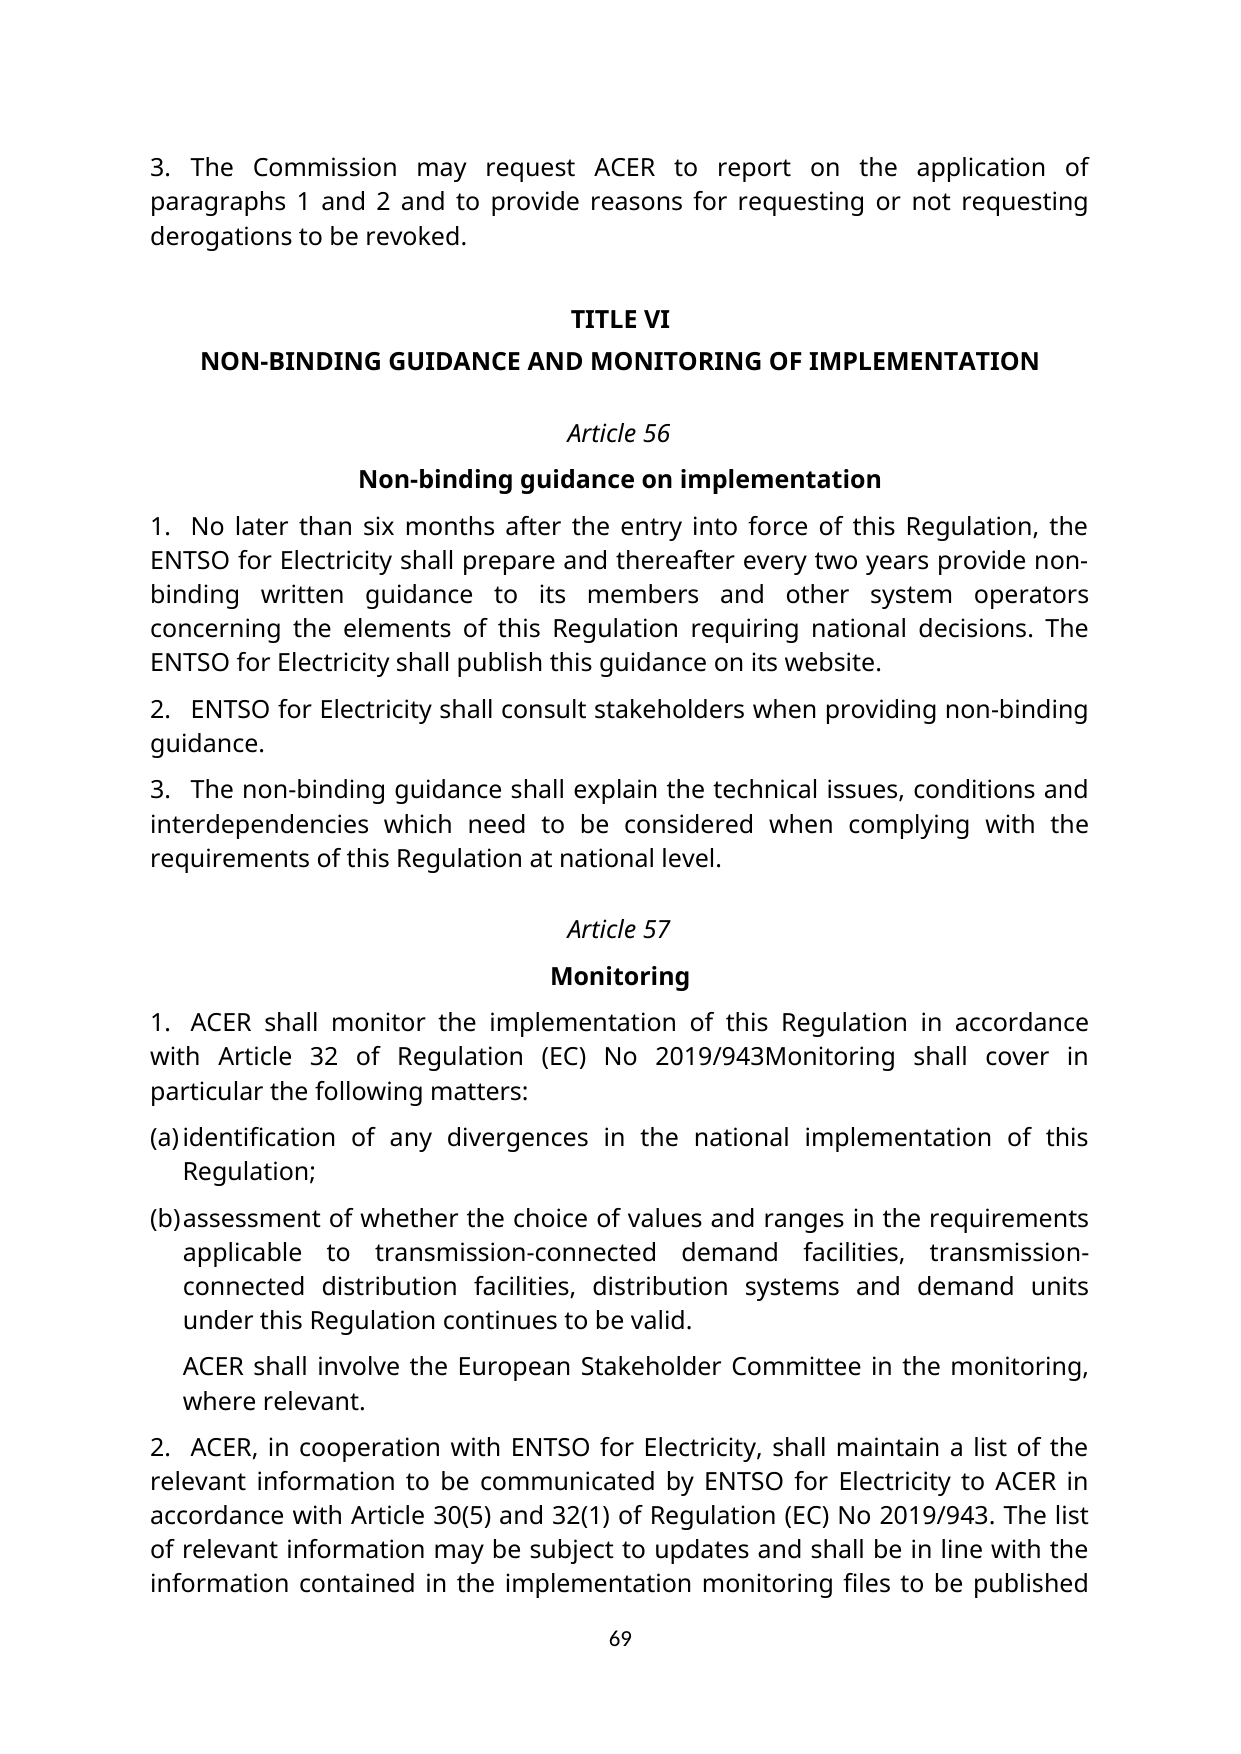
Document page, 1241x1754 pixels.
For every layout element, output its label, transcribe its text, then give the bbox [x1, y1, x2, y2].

text NON-BINDING GUIDANCE AND MONITORING OF IMPLEMENTATION [150, 344, 1090, 378]
text Non-binding guidance on implementation [150, 462, 1090, 496]
text TITLE VI [150, 302, 1090, 336]
text Article 56 [150, 416, 1090, 450]
text 2. ENTSO for Electricity shall consult stakeholders when providing non-binding guidance. [150, 692, 1090, 760]
table_header (b) [150, 1188, 183, 1417]
text 1. ACER shall monitor the implementation of this Regulation in accordance with Article 32 of Regulation (EC) No 2019/943Monitoring shall cover in particular the following matters: [150, 1005, 1090, 1107]
table_header identification of any divergences in the national implementation of this Regulation; [182, 1107, 1090, 1188]
text 3. The Commission may request ACER to report on the application of paragraphs 1 and 2 and to provide reasons for requesting or not requesting derogations to be revoked. [150, 150, 1090, 252]
text 1. No later than six months after the entry into force of this Regulation, the ENTSO for Electricity shall prepare and thereafter every two years provide non-binding written guidance to its members and other system operators concerning the elements of this Regulation requiring national decisions. The ENTSO for Electricity shall publish this guidance on its website. [150, 509, 1090, 679]
table_header (a) [150, 1107, 182, 1188]
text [150, 1430, 1090, 1600]
text Article 57 [150, 912, 1090, 946]
table_header assessment of whether the choice of values and ranges in the requirements applicable to transmission-connected demand facilities, transmission-connected distribution facilities, distribution systems and demand units under this Regulation continues to be valid. ACER shall involve the European Stakeholder Committee in the monitoring, where relevant. [183, 1188, 1090, 1417]
text Monitoring [150, 958, 1090, 992]
text 3. The non-binding guidance shall explain the technical issues, conditions and interdependencies which need to be considered when complying with the requirements of this Regulation at national level. [150, 772, 1090, 874]
